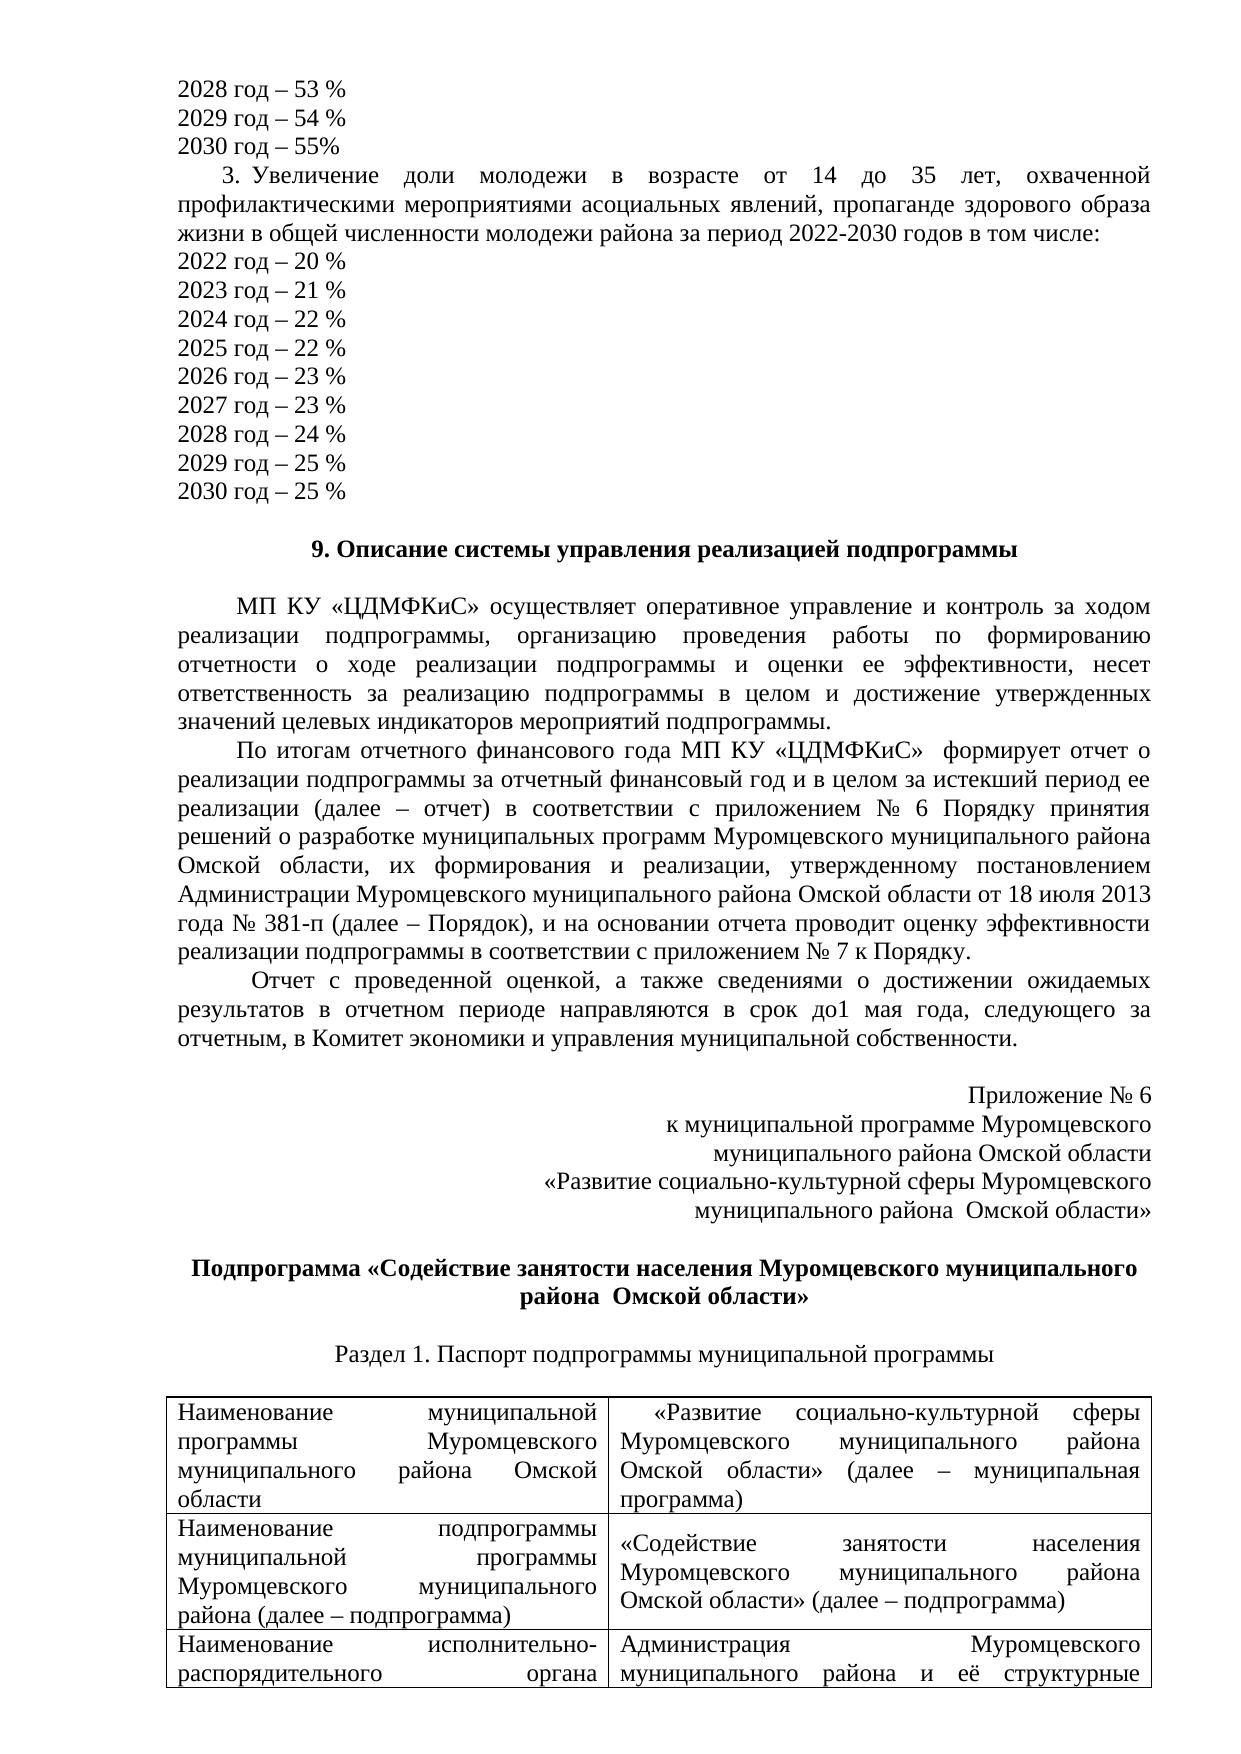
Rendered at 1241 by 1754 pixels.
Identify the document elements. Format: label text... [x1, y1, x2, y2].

text 2028 год – 53 % [177, 74, 1152, 103]
text 2029 год – 54 % [177, 103, 1152, 131]
text 2022 год – 20 % [177, 246, 1152, 275]
text 2029 год – 25 % [177, 448, 1152, 476]
text Отчет с проведенной оценкой, а также сведениями о достижении ожидаемых результатов в отчетном периоде направляются в срок до1 мая года, следующего за отчетным, в Комитет экономики и управления муниципальной собственности. [177, 965, 1152, 1051]
text 2030 год – 25 % [177, 476, 1152, 505]
text 2025 год – 22 % [177, 333, 1152, 361]
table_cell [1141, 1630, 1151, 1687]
text 2023 год – 21 % [177, 275, 1152, 304]
text к муниципальной программе Муромцевского [177, 1109, 1152, 1138]
text муниципального района Омской области» [177, 1195, 1152, 1224]
text 2028 год – 24 % [177, 419, 1152, 448]
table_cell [167, 1630, 608, 1687]
text 2030 год – 55% [177, 131, 1152, 160]
text 9. Описание системы управления реализацией подпрограммы [177, 534, 1152, 563]
text Раздел 1. Паспорт подпрограммы муниципальной программы [177, 1339, 1152, 1368]
table_header Наименование муниципальной программы Муромцевского муниципального района Омской области [167, 1398, 608, 1512]
table_header «Развитие социально-культурной сферы Муромцевского муниципального района Омской области» (далее – муниципальная программа) [609, 1398, 1151, 1512]
text МП КУ «ЦДМФКиС» осуществляет оперативное управление и контроль за ходом реализации подпрограммы, организацию проведения работы по формированию отчетности о ходе реализации подпрограммы и оценки ее эффективности, несет ответственность за реализацию подпрограммы в целом и достижение утвержденных значений целевых индикаторов мероприятий подпрограммы. [177, 591, 1152, 735]
text По итогам отчетного финансового года МП КУ «ЦДМФКиС» формирует отчет о реализации подпрограммы за отчетный финансовый год и в целом за истекший период ее реализации (далее – отчет) в соответствии с приложением № 6 Порядку принятия решений о разработке муниципальных программ Муромцевского муниципального района Омской области, их формирования и реализации, утвержденному постановлением Администрации Муромцевского муниципального района Омской области от 18 июля 2013 года № 381-п (далее – Порядок), и на основании отчета проводит оценку эффективности реализации подпрограммы в соответствии с приложением № 7 к Порядку. [177, 735, 1152, 965]
table_cell Наименование подпрограммы муниципальной программы Муромцевского муниципального района (далее – подпрограмма) [167, 1514, 608, 1628]
table_cell «Содействие занятости населения Муромцевского муниципального района Омской области» (далее – подпрограмма) [609, 1514, 1151, 1628]
text 2024 год – 22 % [177, 304, 1152, 333]
text Приложение № 6 [177, 1080, 1152, 1109]
text Подпрограмма «Содействие занятости населения Муромцевского муниципального района Омской области» [177, 1253, 1152, 1310]
text муниципального района Омской области [177, 1138, 1152, 1166]
text «Развитие социально-культурной сферы Муромцевского [177, 1166, 1152, 1195]
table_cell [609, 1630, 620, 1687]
text 2026 год – 23 % [177, 361, 1152, 390]
text 2027 год – 23 % [177, 390, 1152, 419]
list Увеличение доли молодежи в возрасте от 14 до 35 лет, охваченной профилактическими мероприятиями асоциальных явлений, пропаганде здорового образа жизни в общей численности молодежи района за период 2022-2030 годов в том числе: [177, 160, 1152, 246]
